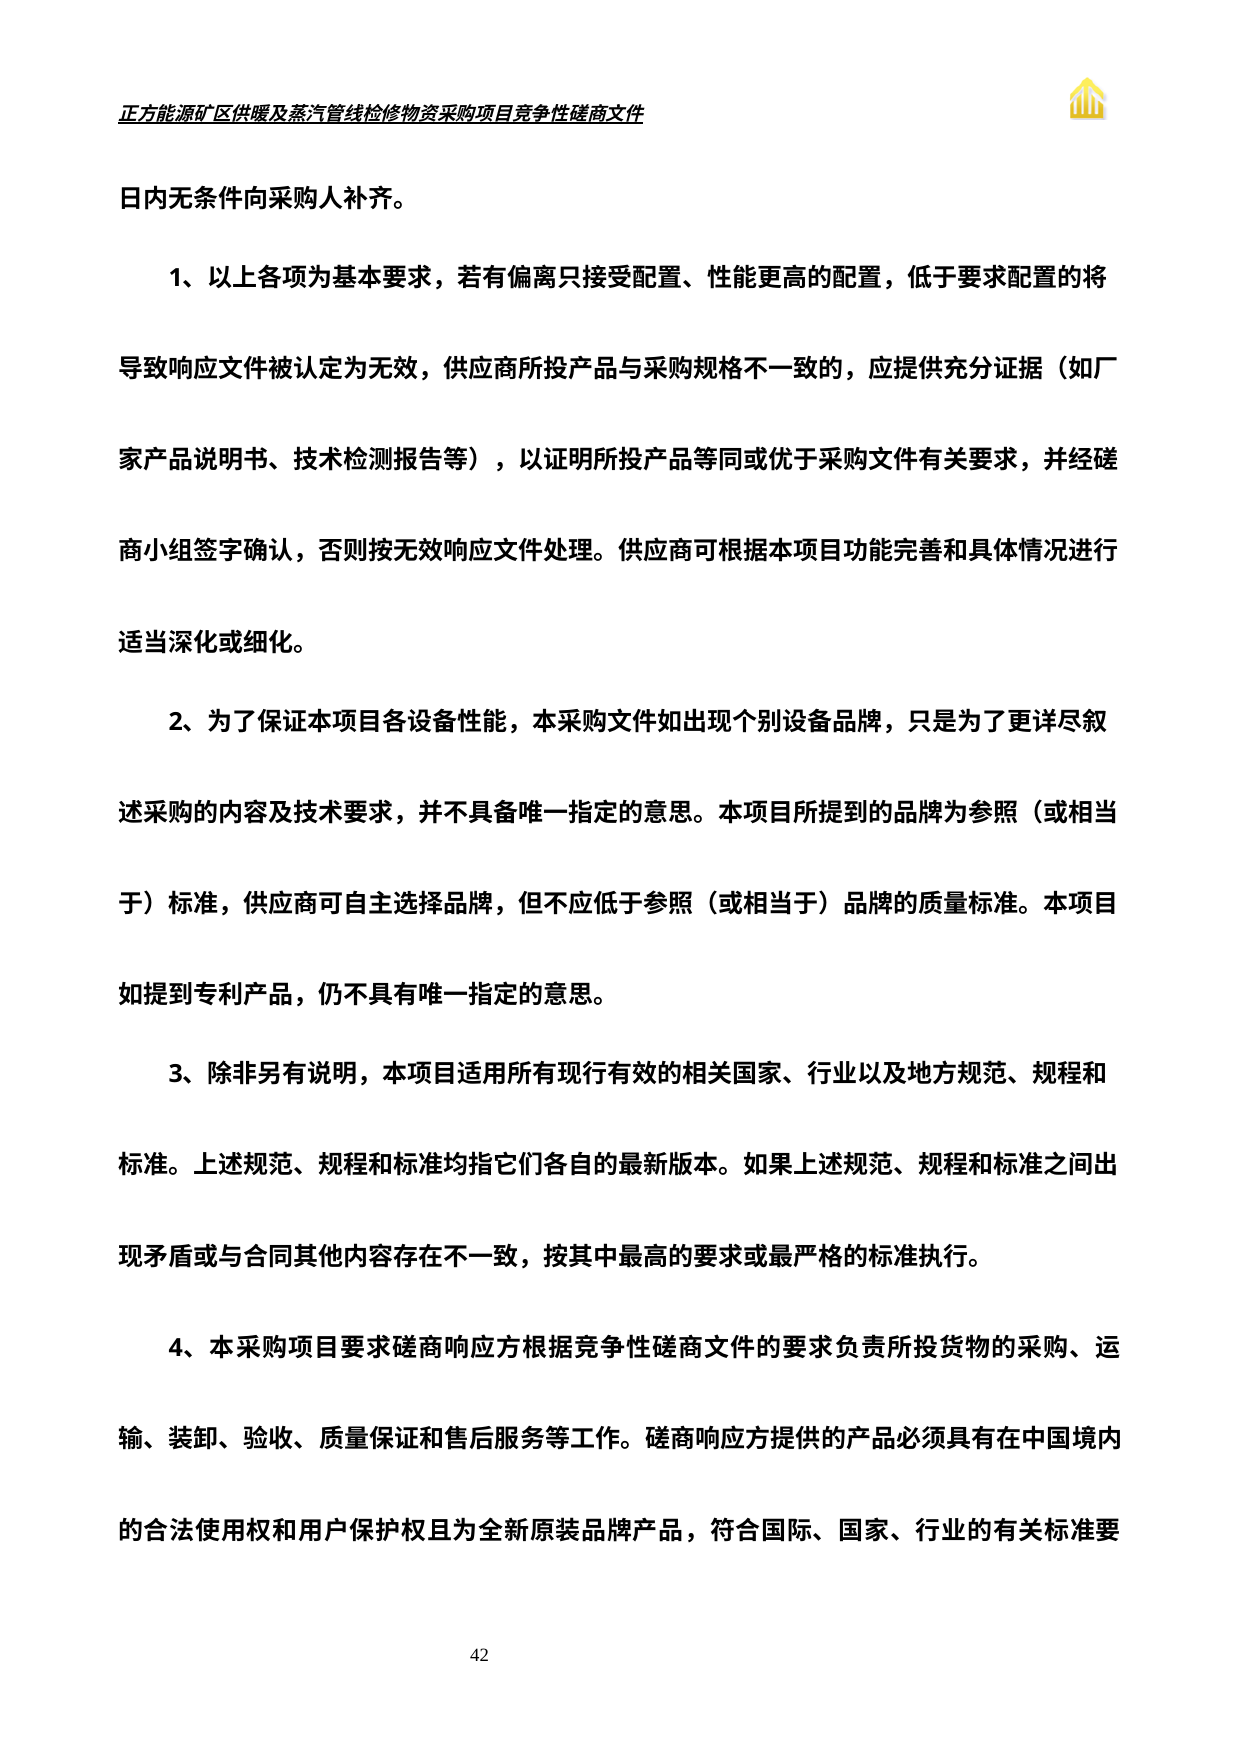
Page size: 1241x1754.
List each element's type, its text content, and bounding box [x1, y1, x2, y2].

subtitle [118, 1315, 1122, 1559]
text 3、除非另有说明，本项目适用所有现行有效的相关国家、行业以及地方规范、规程和标准。上述规范、规程和标准均指它们各自的最新版本。如果上述规范、规程和标准之间出现矛盾或与合同其他内容存在不一致，按其中最高的要求或最严格的标准执行。 [118, 1041, 1122, 1285]
text 2、为了保证本项目各设备性能，本采购文件如出现个别设备品牌，只是为了更详尽叙述采购的内容及技术要求，并不具备唯一指定的意思。本项目所提到的品牌为参照（或相当于）标准，供应商可自主选择品牌，但不应低于参照（或相当于）品牌的质量标准。本项目如提到专利产品，仍不具有唯一指定的意思。 [118, 689, 1122, 1023]
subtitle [118, 166, 1122, 227]
picture [1060, 73, 1115, 122]
text 1、以上各项为基本要求，若有偏离只接受配置、性能更高的配置，低于要求配置的将导致响应文件被认定为无效，供应商所投产品与采购规格不一致的，应提供充分证据（如厂家产品说明书、技术检测报告等），以证明所投产品等同或优于采购文件有关要求，并经磋商小组签字确认，否则按无效响应文件处理。供应商可根据本项目功能完善和具体情况进行适当深化或细化。 [118, 245, 1122, 671]
